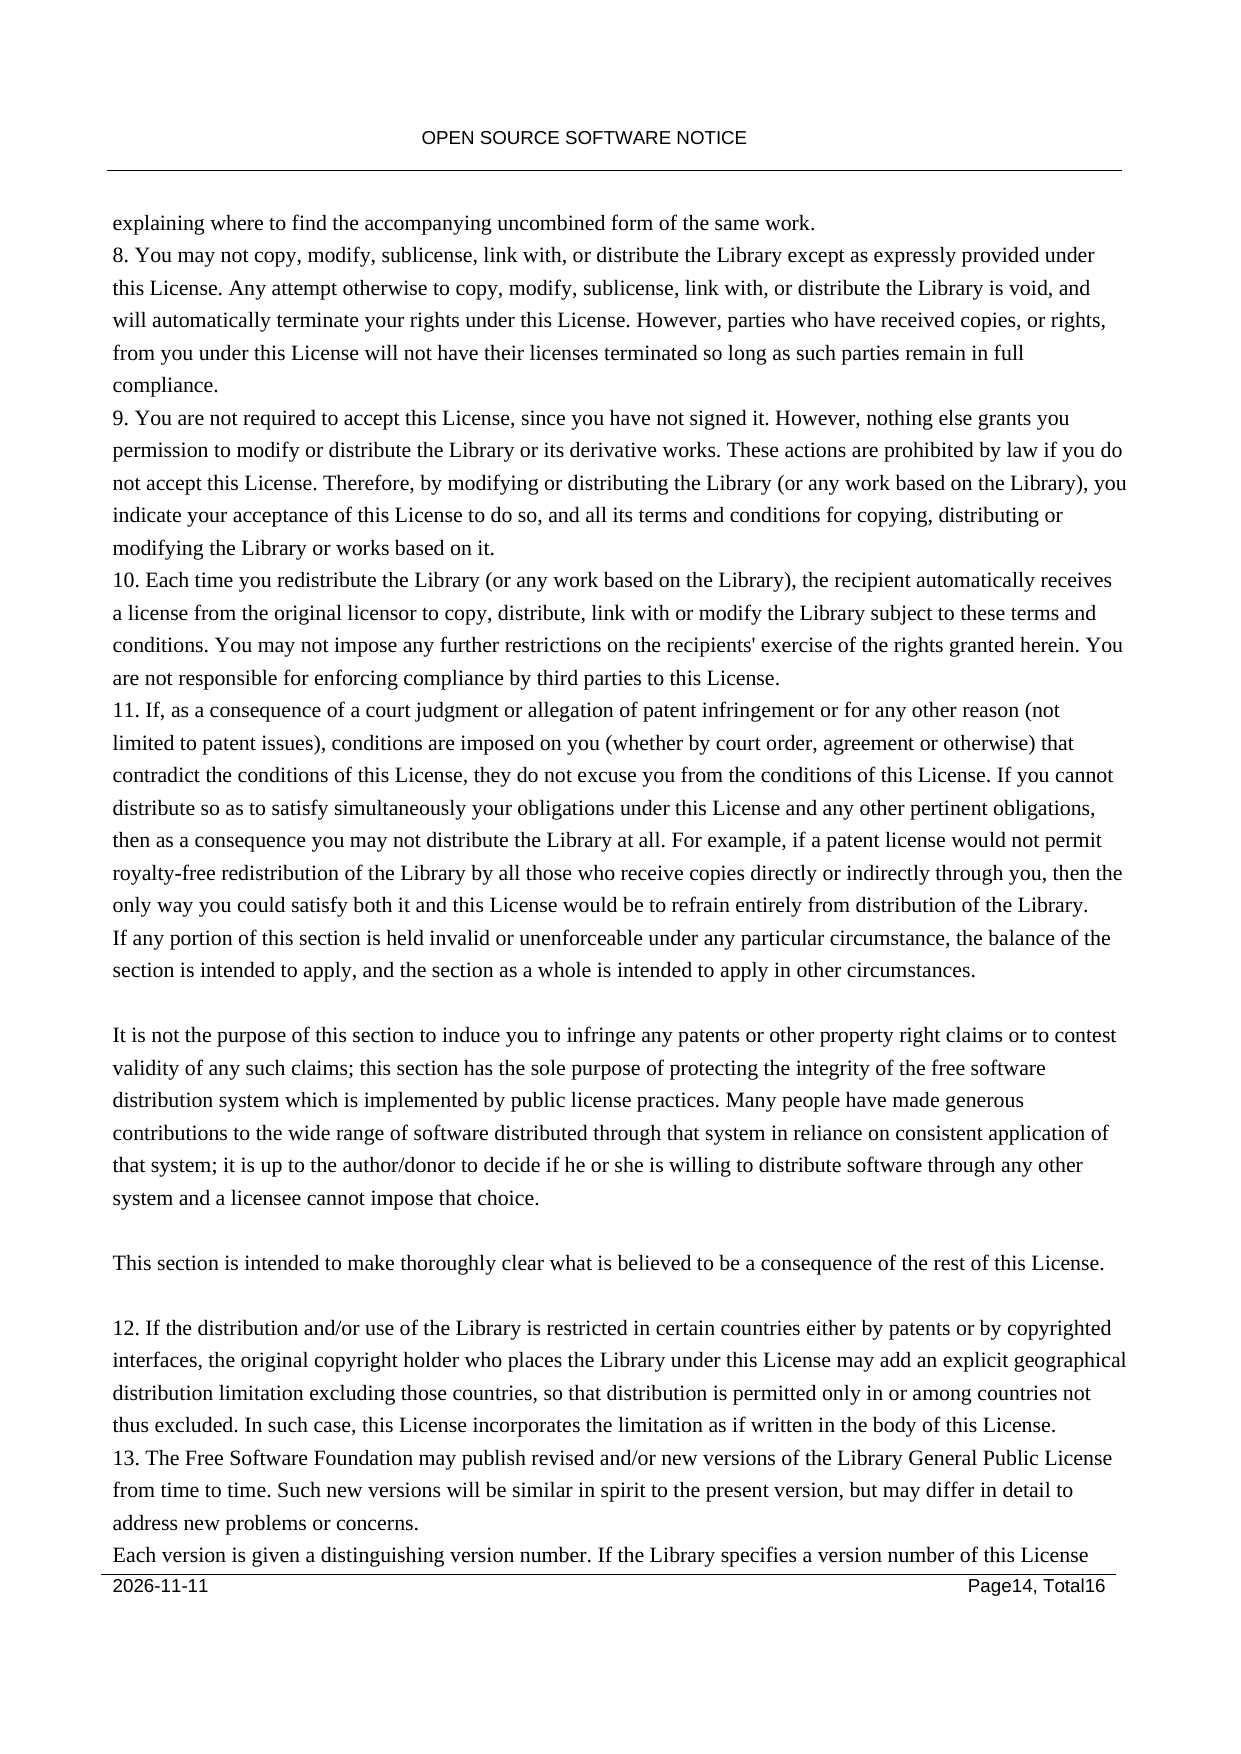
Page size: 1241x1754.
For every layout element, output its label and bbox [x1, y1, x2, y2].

text [112, 206, 1128, 1571]
